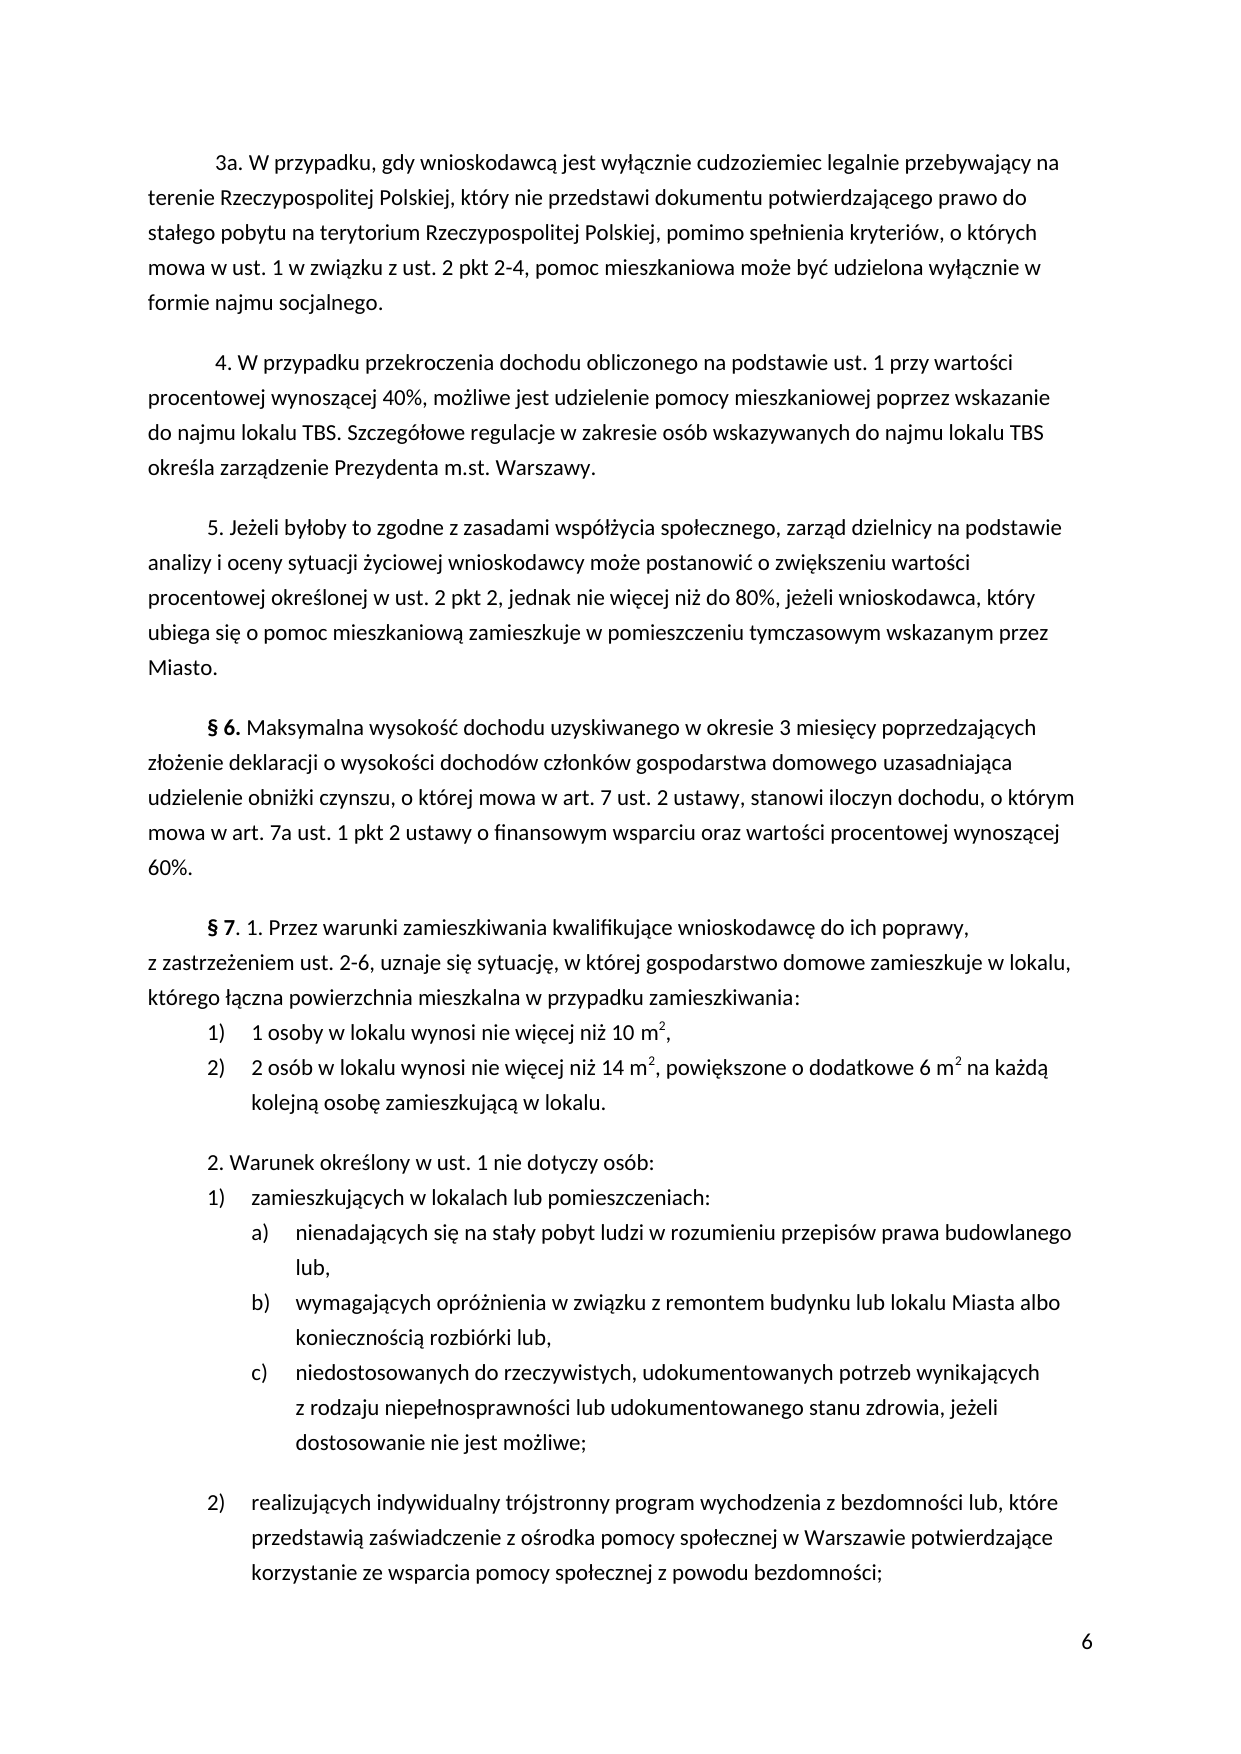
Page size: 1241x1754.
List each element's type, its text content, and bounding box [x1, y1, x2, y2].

text 5. Jeżeli byłoby to zgodne z zasadami współżycia społecznego, zarząd dzielnicy na podstawie analizy i oceny sytuacji życiowej wnioskodawcy może postanowić o zwiększeniu wartości procentowej określonej w ust. 2 pkt 2, jednak nie więcej niż do 80%, jeżeli wnioskodawca, który ubiega się o pomoc mieszkaniową zamieszkuje w pomieszczeniu tymczasowym wskazanym przez Miasto. [148, 513, 1092, 681]
subtitle § 7. 1. Przez warunki zamieszkiwania kwalifikujące wnioskodawcę do ich poprawy, z zastrzeżeniem ust. 2-6, uznaje się sytuację, w której gospodarstwo domowe zamieszkuje w lokalu, którego łączna powierzchnia mieszkalna w przypadku zamieszkiwania: [148, 913, 1092, 1011]
list niedostosowanych do rzeczywistych, udokumentowanych potrzeb wynikających z rodzaju niepełnosprawności lub udokumentowanego stanu zdrowia, jeżeli dostosowanie nie jest możliwe; [251, 1358, 1092, 1456]
list realizujących indywidualny trójstronny program wychodzenia z bezdomności lub, które przedstawią zaświadczenie z ośrodka pomocy społecznej w Warszawie potwierdzające korzystanie ze wsparcia pomocy społecznej z powodu bezdomności; [207, 1488, 1092, 1586]
text 2. Warunek określony w ust. 1 nie dotyczy osób: [148, 1148, 1092, 1176]
list wymagających opróżnienia w związku z remontem budynku lub lokalu Miasta albo koniecznością rozbiórki lub, [251, 1288, 1092, 1351]
list nienadających się na stały pobyt ludzi w rozumieniu przepisów prawa budowlanego lub, [251, 1218, 1092, 1281]
text 3a. W przypadku, gdy wnioskodawcą jest wyłącznie cudzoziemiec legalnie przebywający na terenie Rzeczypospolitej Polskiej, który nie przedstawi dokumentu potwierdzającego prawo do stałego pobytu na terytorium Rzeczypospolitej Polskiej, pomimo spełnienia kryteriów, o których mowa w ust. 1 w związku z ust. 2 pkt 2-4, pomoc mieszkaniowa może być udzielona wyłącznie w formie najmu socjalnego. [148, 148, 1092, 316]
list 1 osoby w lokalu wynosi nie więcej niż 10 m2, [207, 1018, 1092, 1046]
text 4. W przypadku przekroczenia dochodu obliczonego na podstawie ust. 1 przy wartości procentowej wynoszącej 40%, możliwe jest udzielenie pomocy mieszkaniowej poprzez wskazanie do najmu lokalu TBS. Szczegółowe regulacje w zakresie osób wskazywanych do najmu lokalu TBS określa zarządzenie Prezydenta m.st. Warszawy. [148, 348, 1092, 481]
list zamieszkujących w lokalach lub pomieszczeniach: [207, 1183, 1092, 1211]
subtitle § 6. Maksymalna wysokość dochodu uzyskiwanego w okresie 3 miesięcy poprzedzających złożenie deklaracji o wysokości dochodów członków gospodarstwa domowego uzasadniająca udzielenie obniżki czynszu, o której mowa w art. 7 ust. 2 ustawy, stanowi iloczyn dochodu, o którym mowa w art. 7a ust. 1 pkt 2 ustawy o finansowym wsparciu oraz wartości procentowej wynoszącej 60%. [148, 713, 1092, 881]
list 2 osób w lokalu wynosi nie więcej niż 14 m2, powiększone o dodatkowe 6 m2 na każdą kolejną osobę zamieszkującą w lokalu. [207, 1053, 1092, 1116]
